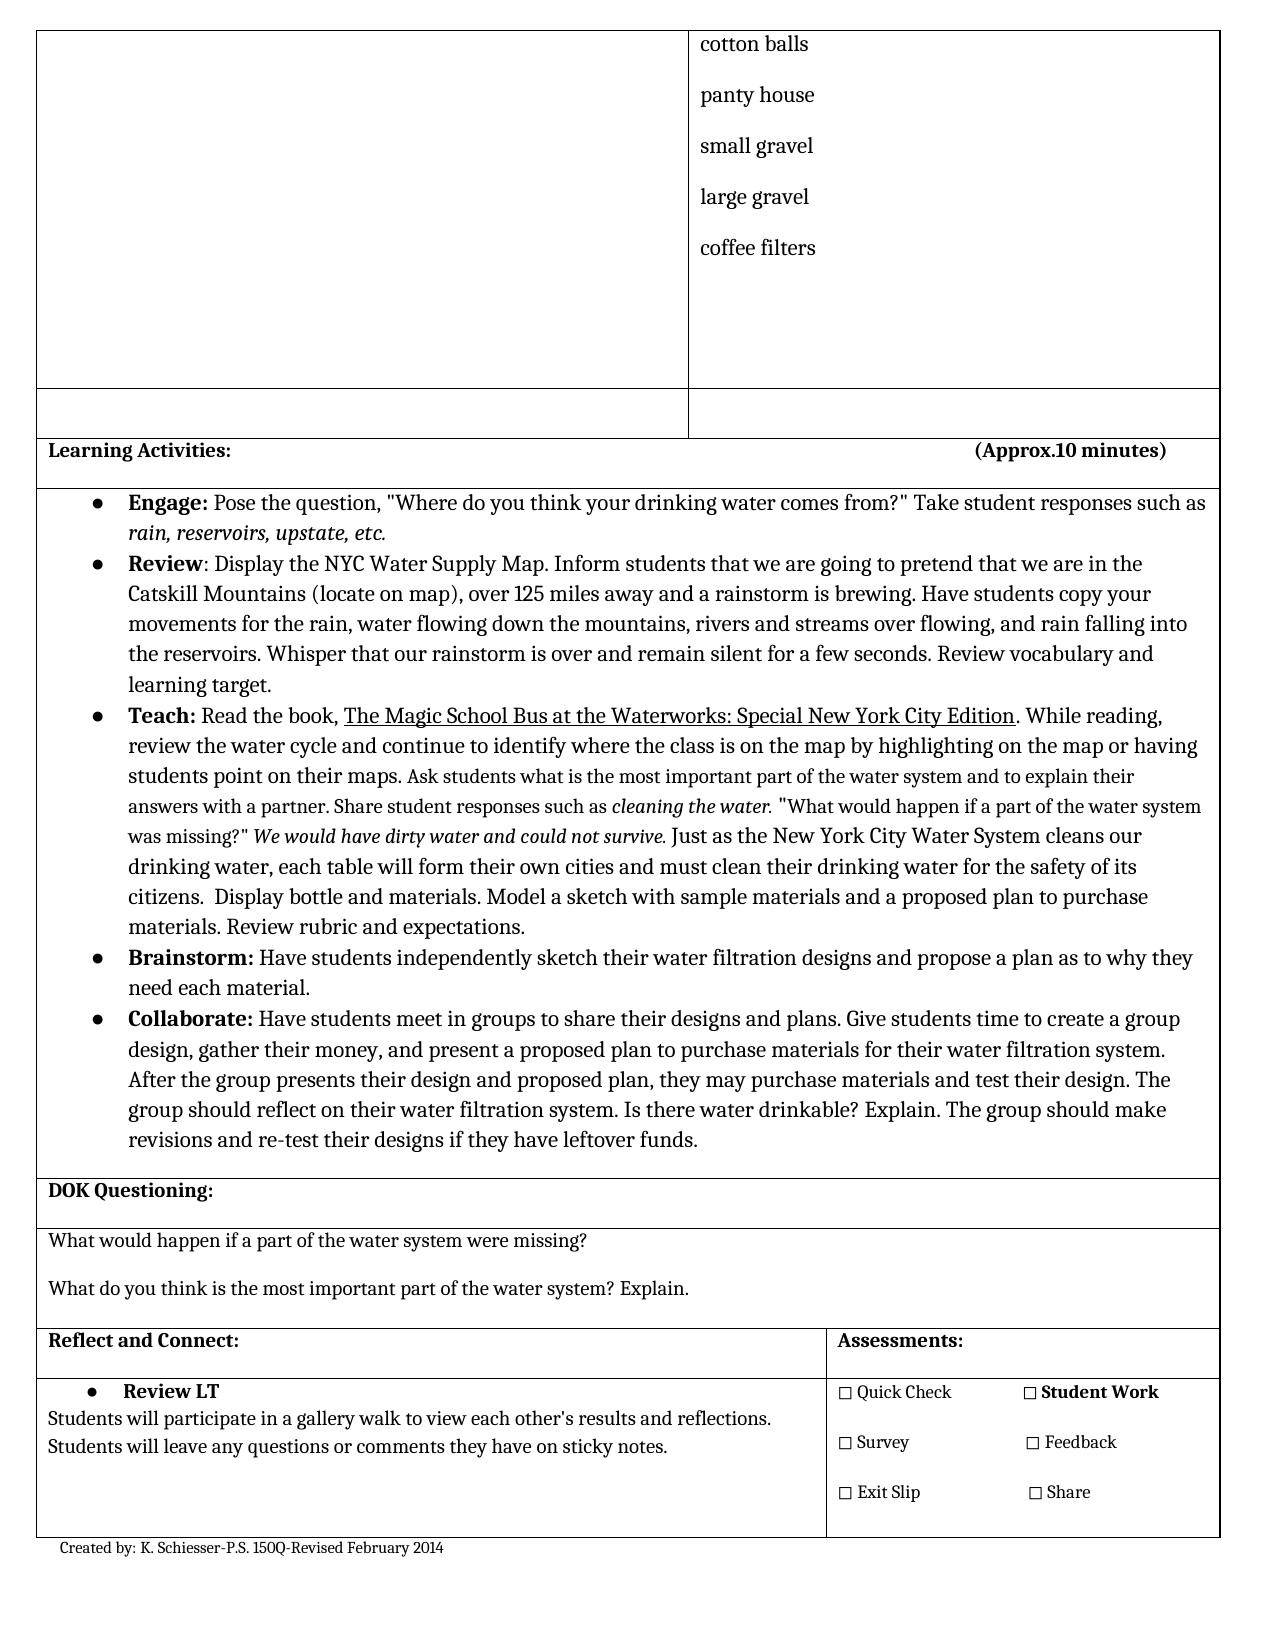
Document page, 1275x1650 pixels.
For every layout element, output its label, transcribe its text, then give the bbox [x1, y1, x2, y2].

table_cell Engage: Pose the question, "Where do you think your drinking water comes from?" Take student responses such as rain, reservoirs, upstate, etc. Review: Display the NYC Water Supply Map. Inform students that we are going to pretend that we are in the Catskill Mountains (locate on map), over 125 miles away and a rainstorm is brewing. Have students copy your movements for the rain, water flowing down the mountains, rivers and streams over flowing, and rain falling into the reservoirs. Whisper that our rainstorm is over and remain silent for a few seconds. Review vocabulary and learning target. Teach: Read the book, The Magic School Bus at the Waterworks: Special New York City Edition. While reading, review the water cycle and continue to identify where the class is on the map by highlighting on the map or having students point on their maps. Ask students what is the most important part of the water system and to explain their answers with a partner. Share student responses such as cleaning the water. "What would happen if a part of the water system was missing?" We would have dirty water and could not survive. Just as the New York City Water System cleans our drinking water, each table will form their own cities and must clean their drinking water for the safety of its citizens. Display bottle and materials. Model a sketch with sample materials and a proposed plan to purchase materials. Review rubric and expectations. Brainstorm: Have students independently sketch their water filtration designs and propose a plan as to why they need each material. Collaborate: Have students meet in groups to share their designs and plans. Give students time to create a group design, gather their money, and present a proposed plan to purchase materials for their water filtration system. After the group presents their design and proposed plan, they may purchase materials and test their design. The group should reflect on their water filtration system. Is there water drinkable? Explain. The group should make revisions and re-test their designs if they have leftover funds. [37, 489, 1219, 1178]
table_cell [689, 389, 1219, 438]
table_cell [827, 1379, 1219, 1537]
table_cell Assessments: [827, 1329, 1219, 1377]
table_cell What would happen if a part of the water system were missing? What do you think is the most important part of the water system? Explain. [37, 1229, 1219, 1328]
table_cell [37, 389, 688, 438]
table_cell DOK Questioning: [37, 1179, 1219, 1228]
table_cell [689, 31, 1219, 388]
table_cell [37, 31, 688, 388]
table_cell Learning Activities: (Approx.10 minutes) [37, 439, 1219, 487]
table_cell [37, 1379, 826, 1537]
table_cell Reflect and Connect: [37, 1329, 826, 1377]
